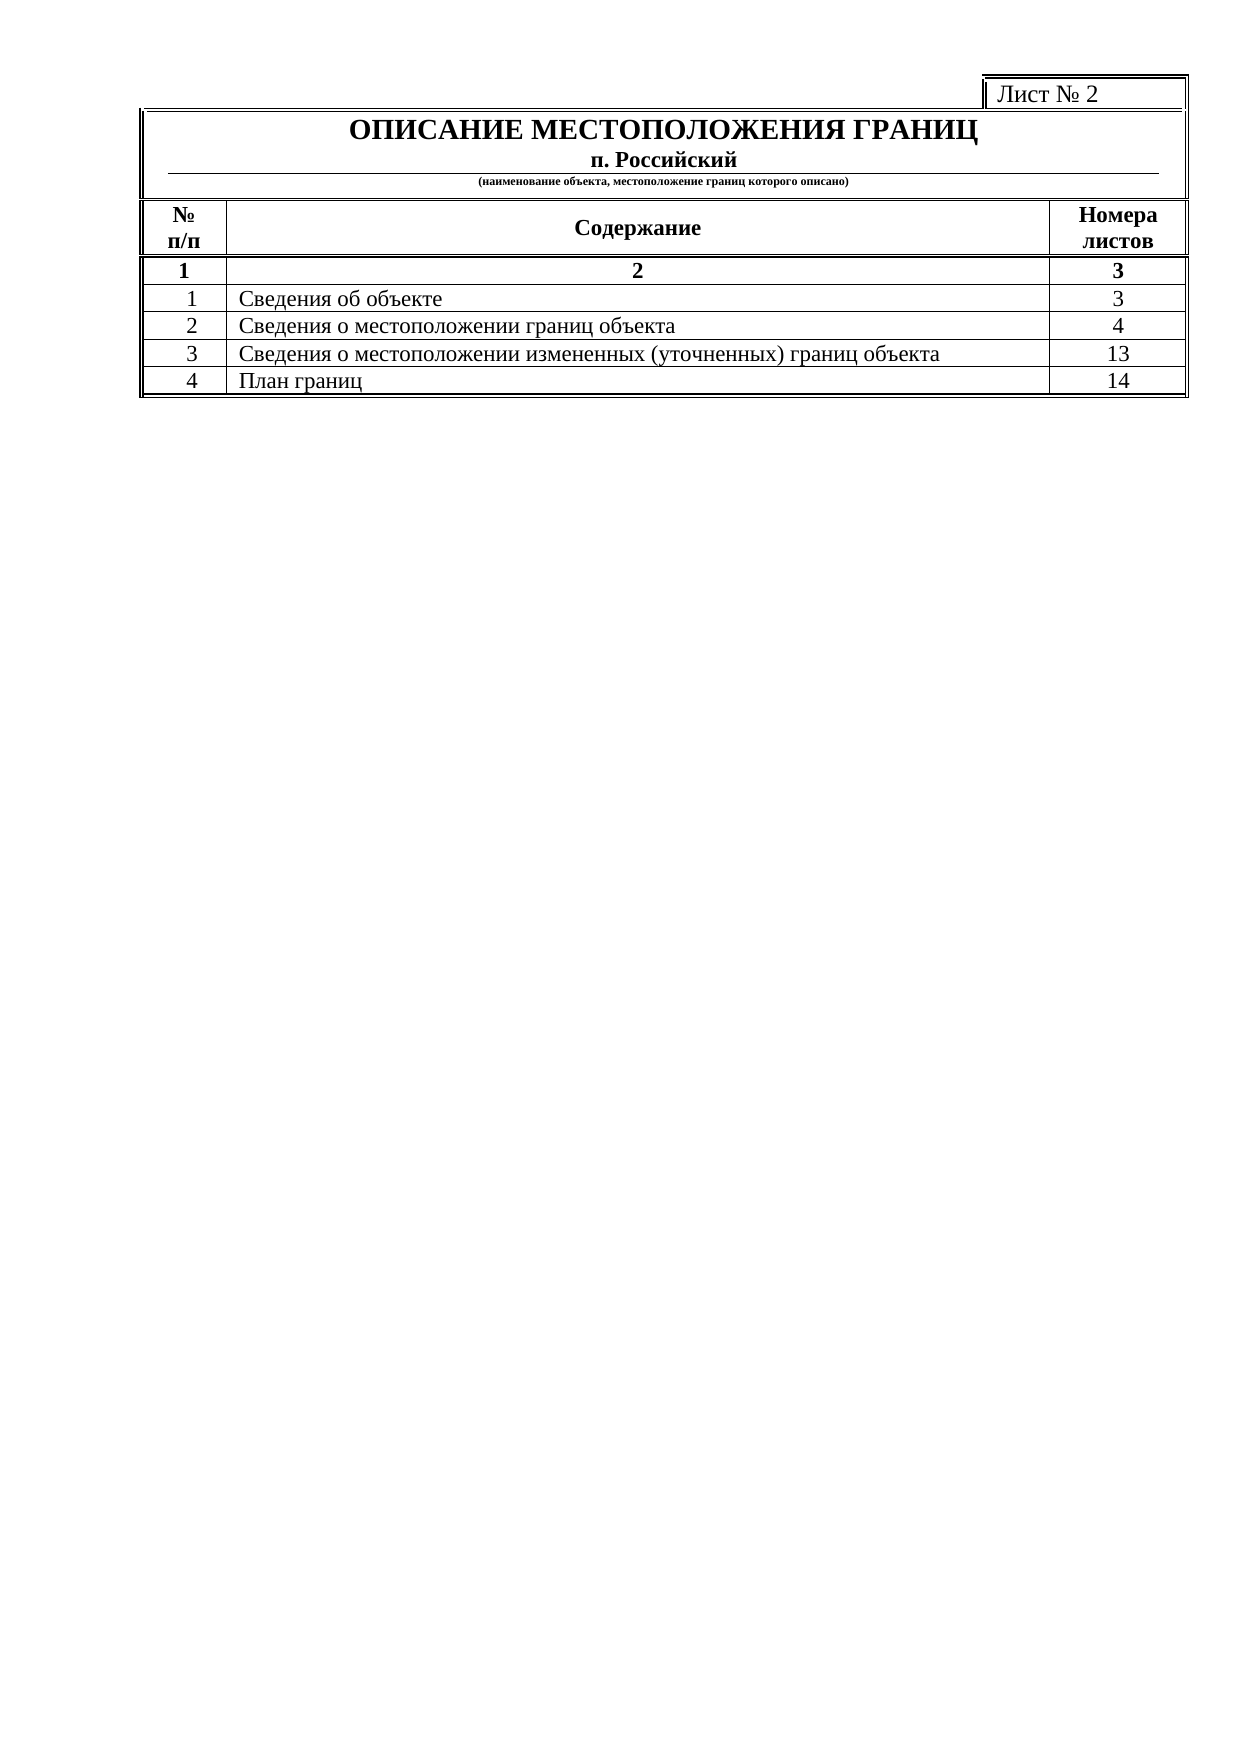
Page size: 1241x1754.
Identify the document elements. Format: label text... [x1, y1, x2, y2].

table_header Номера листов [1050, 201, 1185, 254]
table_header Содержание [227, 201, 1049, 254]
table_cell [144, 340, 226, 366]
table_cell [144, 312, 226, 338]
table_header 2 [227, 258, 1049, 284]
table_cell Сведения о местоположении границ объекта [227, 312, 1049, 338]
table_header № п/п [144, 201, 226, 254]
table_cell [1050, 312, 1185, 338]
table_cell Сведения об объекте [227, 285, 1049, 311]
table_cell План границ [227, 367, 1049, 393]
table_cell [144, 285, 226, 311]
table_cell [144, 367, 226, 393]
table_cell Сведения о местоположении измененных (уточненных) границ объекта [227, 340, 1049, 366]
table_header 3 [1050, 258, 1185, 284]
table_cell [1050, 340, 1185, 366]
table_cell [1050, 367, 1185, 393]
table_cell [1050, 285, 1185, 311]
table_header 1 [144, 258, 226, 284]
